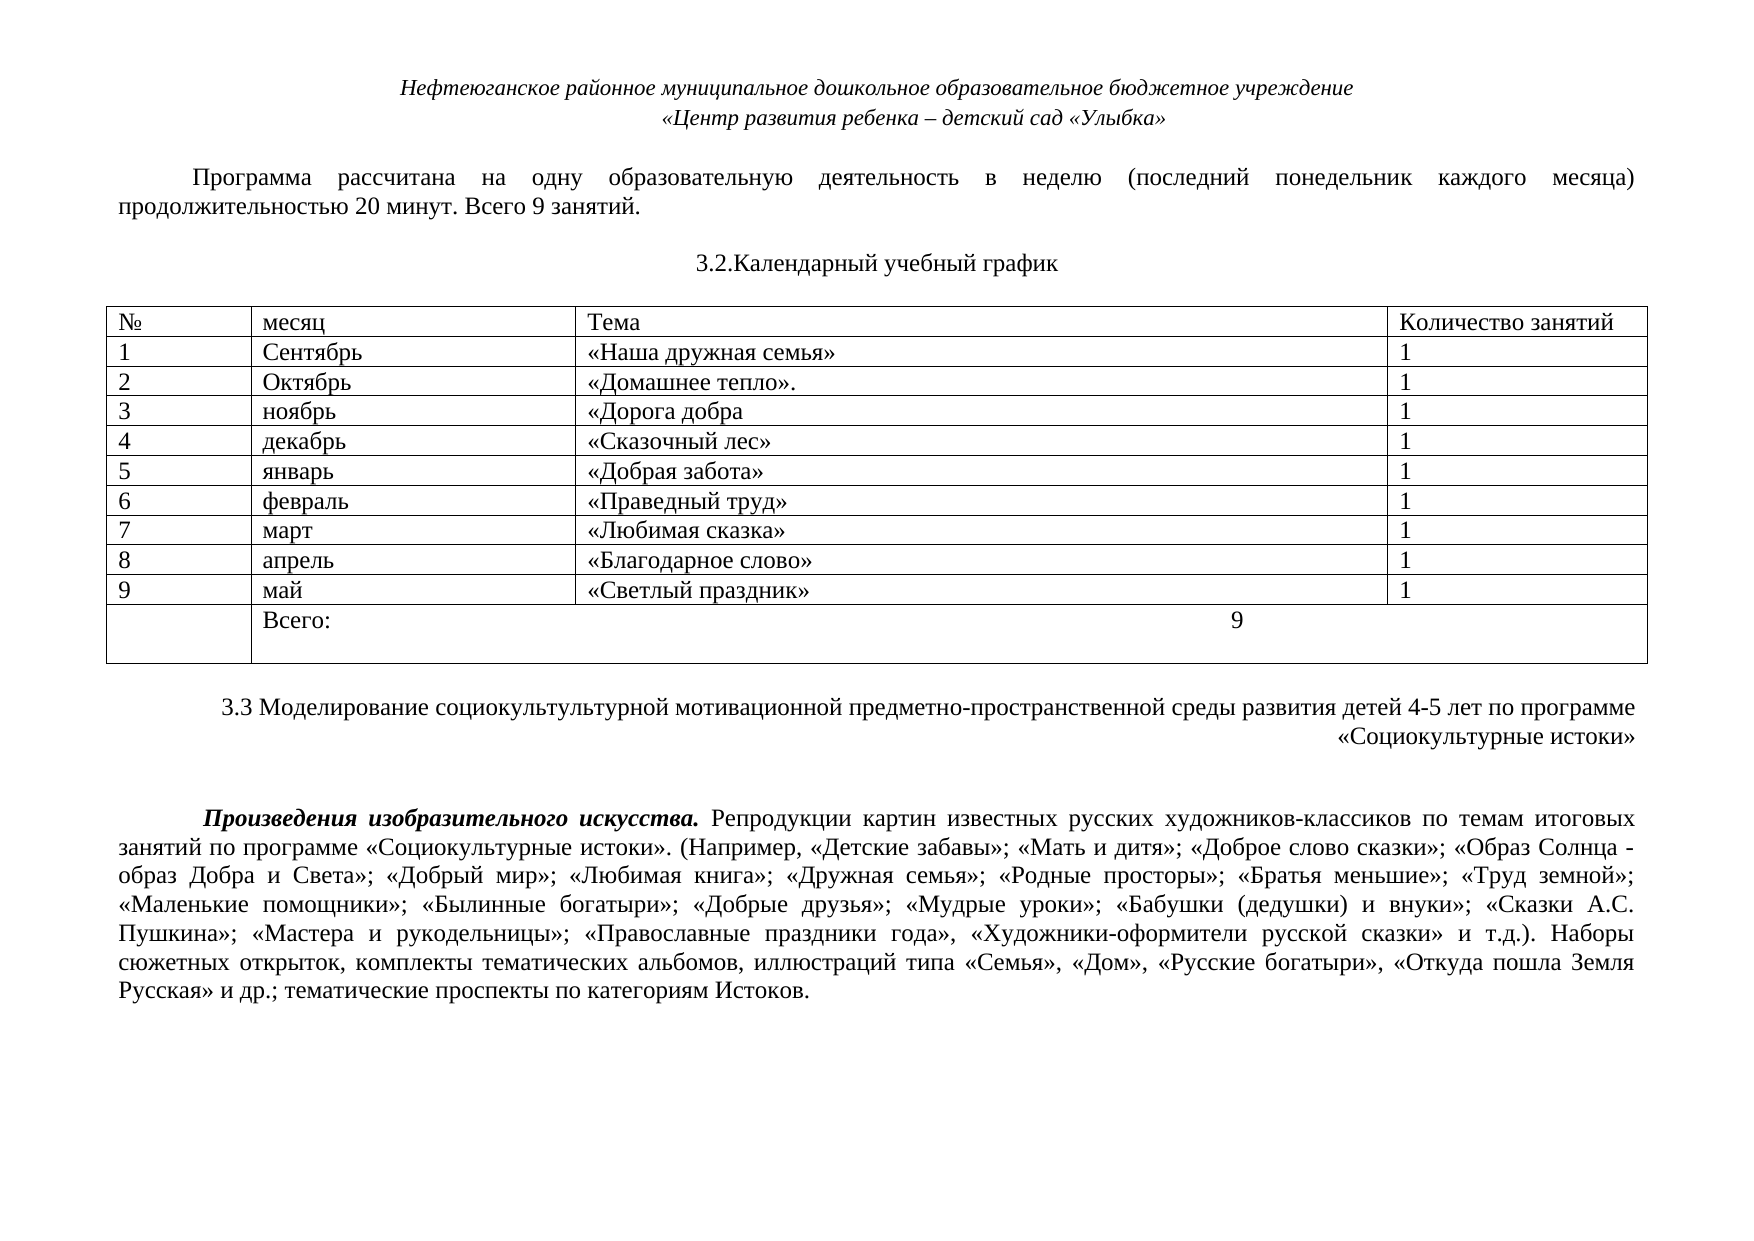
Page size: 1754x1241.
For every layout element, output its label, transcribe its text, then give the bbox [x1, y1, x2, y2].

table_cell «Благодарное слово» [576, 545, 1387, 574]
table_cell март [252, 516, 575, 544]
table_header № [107, 307, 251, 336]
table_cell 1 [107, 337, 251, 366]
table_cell Октябрь [252, 367, 575, 395]
table_cell апрель [252, 545, 575, 574]
table_cell 2 [107, 367, 251, 395]
table_cell 7 [107, 516, 251, 544]
table_cell 1 [1388, 545, 1647, 574]
table_cell «Дорога добра [576, 396, 1387, 425]
table_cell 8 [107, 545, 251, 574]
table_cell 1 [1388, 426, 1647, 455]
text Программа рассчитана на одну образовательную деятельность в неделю (последний понедельник каждого месяца) продолжительностью 20 минут. Всего 9 занятий. [118, 162, 1636, 220]
table_cell 1 [1388, 396, 1647, 425]
table_cell 1 [1388, 575, 1647, 604]
table_cell 1 [1388, 516, 1647, 544]
table_cell февраль [252, 486, 575, 514]
table_cell май [252, 575, 575, 604]
table_cell 6 [107, 486, 251, 514]
table_cell декабрь [252, 426, 575, 455]
table_cell 3 [107, 396, 251, 425]
table_cell 5 [107, 456, 251, 485]
text Произведения изобразительного искусства. Репродукции картин известных русских художников-классиков по темам итоговых занятий по программе «Социокультурные истоки». (Например, «Детские забавы»; «Мать и дитя»; «Доброе слово сказки»; «Образ Солнца - образ Добра и Света»; «Добрый мир»; «Любимая книга»; «Дружная семья»; «Родные просторы»; «Братья меньшие»; «Труд земной»; «Маленькие помощники»; «Былинные богатыри»; «Добрые друзья»; «Мудрые уроки»; «Бабушки (дедушки) и внуки»; «Сказки А.С. Пушкина»; «Мастера и рукодельницы»; «Православные праздники года», «Художники-оформители русской сказки» и т.д.). Наборы сюжетных открыток, комплекты тематических альбомов, иллюстраций типа «Семья», «Дом», «Русские богатыри», «Откуда пошла Земля Русская» и др.; тематические проспекты по категориям Истоков. [118, 803, 1636, 1004]
table_cell «Светлый праздник» [576, 575, 1387, 604]
table_cell «Добрая забота» [576, 456, 1387, 485]
table_cell «Сказочный лес» [576, 426, 1387, 455]
table_header Тема [576, 307, 1387, 336]
table_cell январь [252, 456, 575, 485]
table_cell 4 [107, 426, 251, 455]
table_cell «Праведный труд» [576, 486, 1387, 514]
table_header Количество занятий [1388, 307, 1647, 336]
table_cell 1 [1388, 486, 1647, 514]
table_cell Сентябрь [252, 337, 575, 366]
table_cell Всего: 9 [252, 605, 1647, 662]
table_cell «Домашнее тепло». [576, 367, 1387, 395]
table_cell 1 [1388, 367, 1647, 395]
table_cell 1 [1388, 456, 1647, 485]
table_cell 9 [107, 575, 251, 604]
table_cell [107, 605, 251, 662]
subtitle 3.3 Моделирование социокультультурной мотивационной предметно-пространственной среды развития детей 4-5 лет по программе «Социокультурные истоки» [118, 692, 1636, 750]
table_cell «Любимая сказка» [576, 516, 1387, 544]
table_cell 1 [1388, 337, 1647, 366]
table_header месяц [252, 307, 575, 336]
table_cell «Наша дружная семья» [576, 337, 1387, 366]
table_cell ноябрь [252, 396, 575, 425]
subtitle 3.2.Календарный учебный график [118, 248, 1636, 277]
